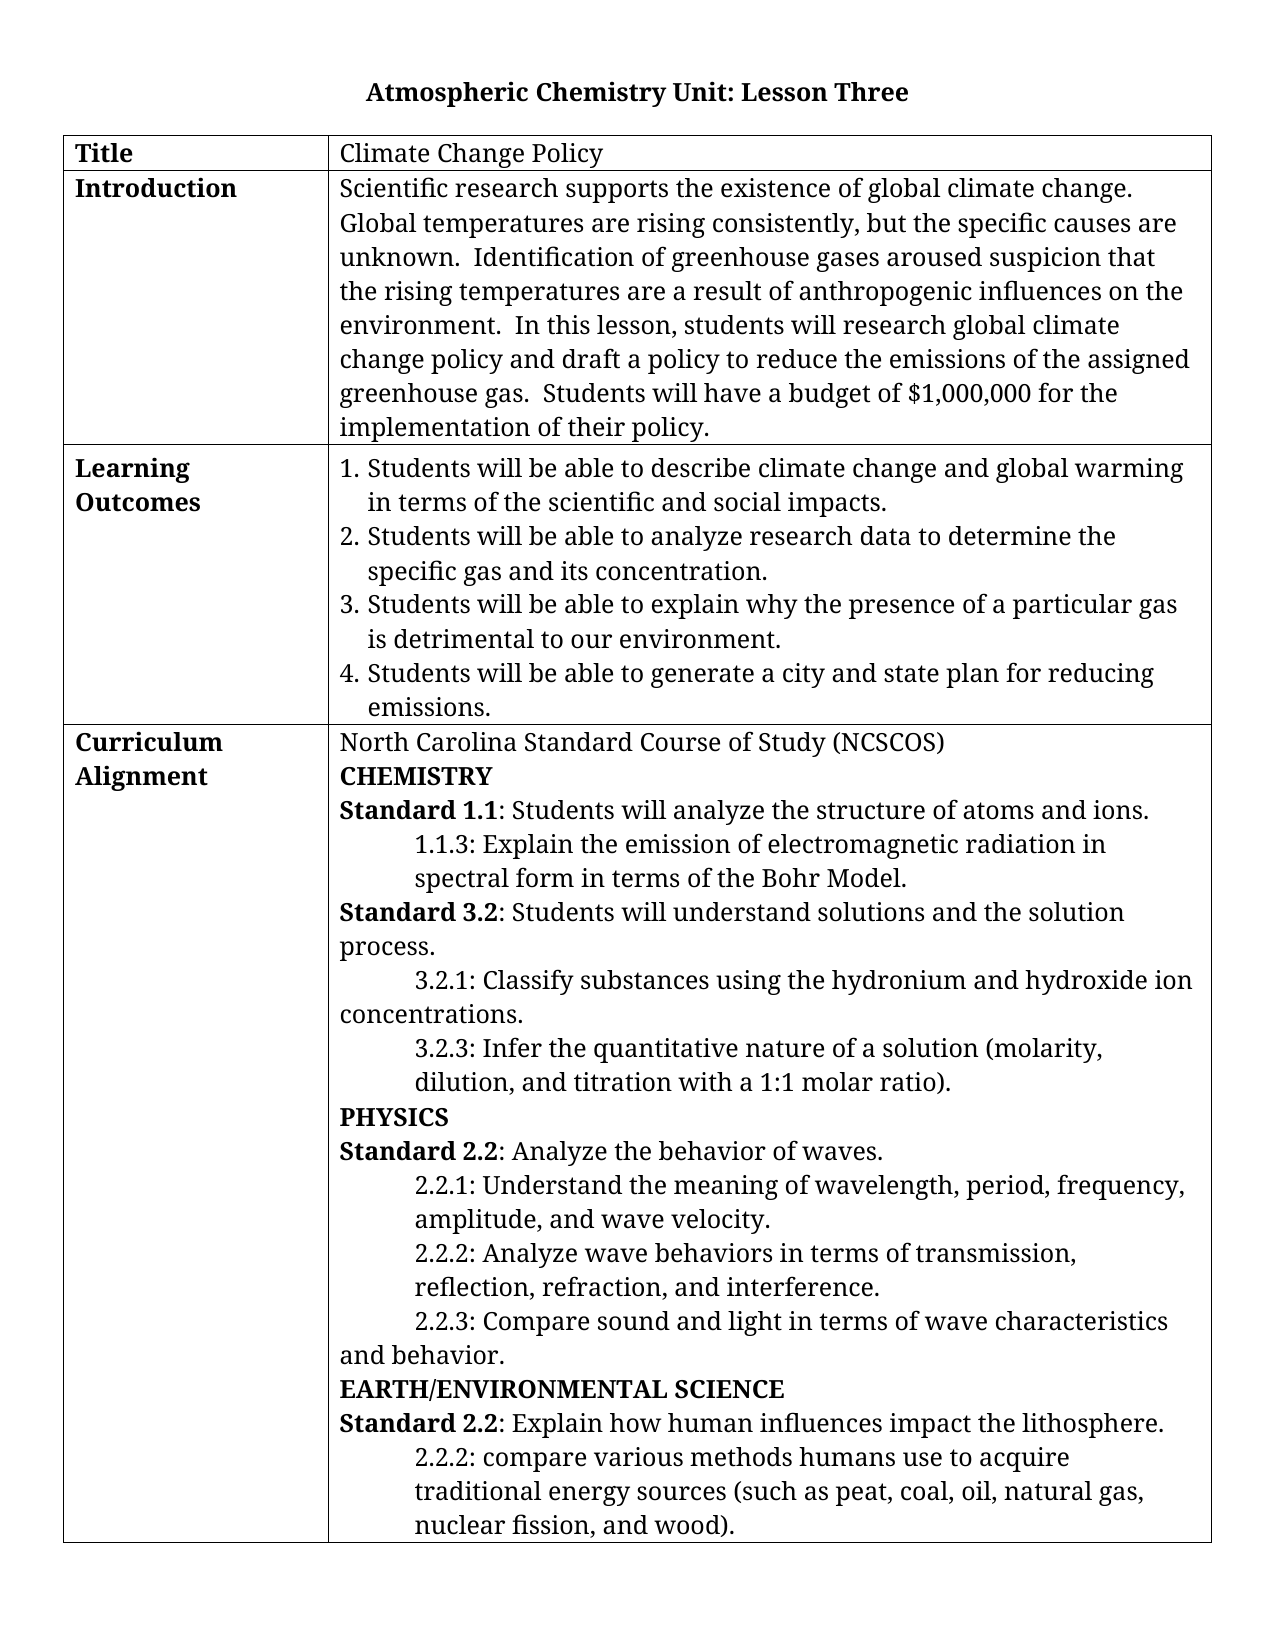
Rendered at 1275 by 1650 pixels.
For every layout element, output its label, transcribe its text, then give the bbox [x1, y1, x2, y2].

table_header Climate Change Policy [329, 136, 1211, 170]
table_cell Learning Outcomes [64, 445, 328, 723]
table_cell Introduction [64, 171, 328, 444]
table_cell Students will be able to describe climate change and global warming in terms of the scientific and social impacts. Students will be able to analyze research data to determine the specific gas and its concentration. Students will be able to explain why the presence of a particular gas is detrimental to our environment. Students will be able to generate a city and state plan for reducing emissions. [329, 445, 1211, 723]
table_cell Scientific research supports the existence of global climate change. Global temperatures are rising consistently, but the specific causes are unknown. Identification of greenhouse gases aroused suspicion that the rising temperatures are a result of anthropogenic influences on the environment. In this lesson, students will research global climate change policy and draft a policy to reduce the emissions of the assigned greenhouse gas. Students will have a budget of $1,000,000 for the implementation of their policy. [329, 171, 1211, 444]
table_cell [329, 725, 1211, 1542]
table_header Title [64, 136, 328, 170]
text Atmospheric Chemistry Unit: Lesson Three [75, 75, 1200, 109]
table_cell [64, 725, 328, 1542]
